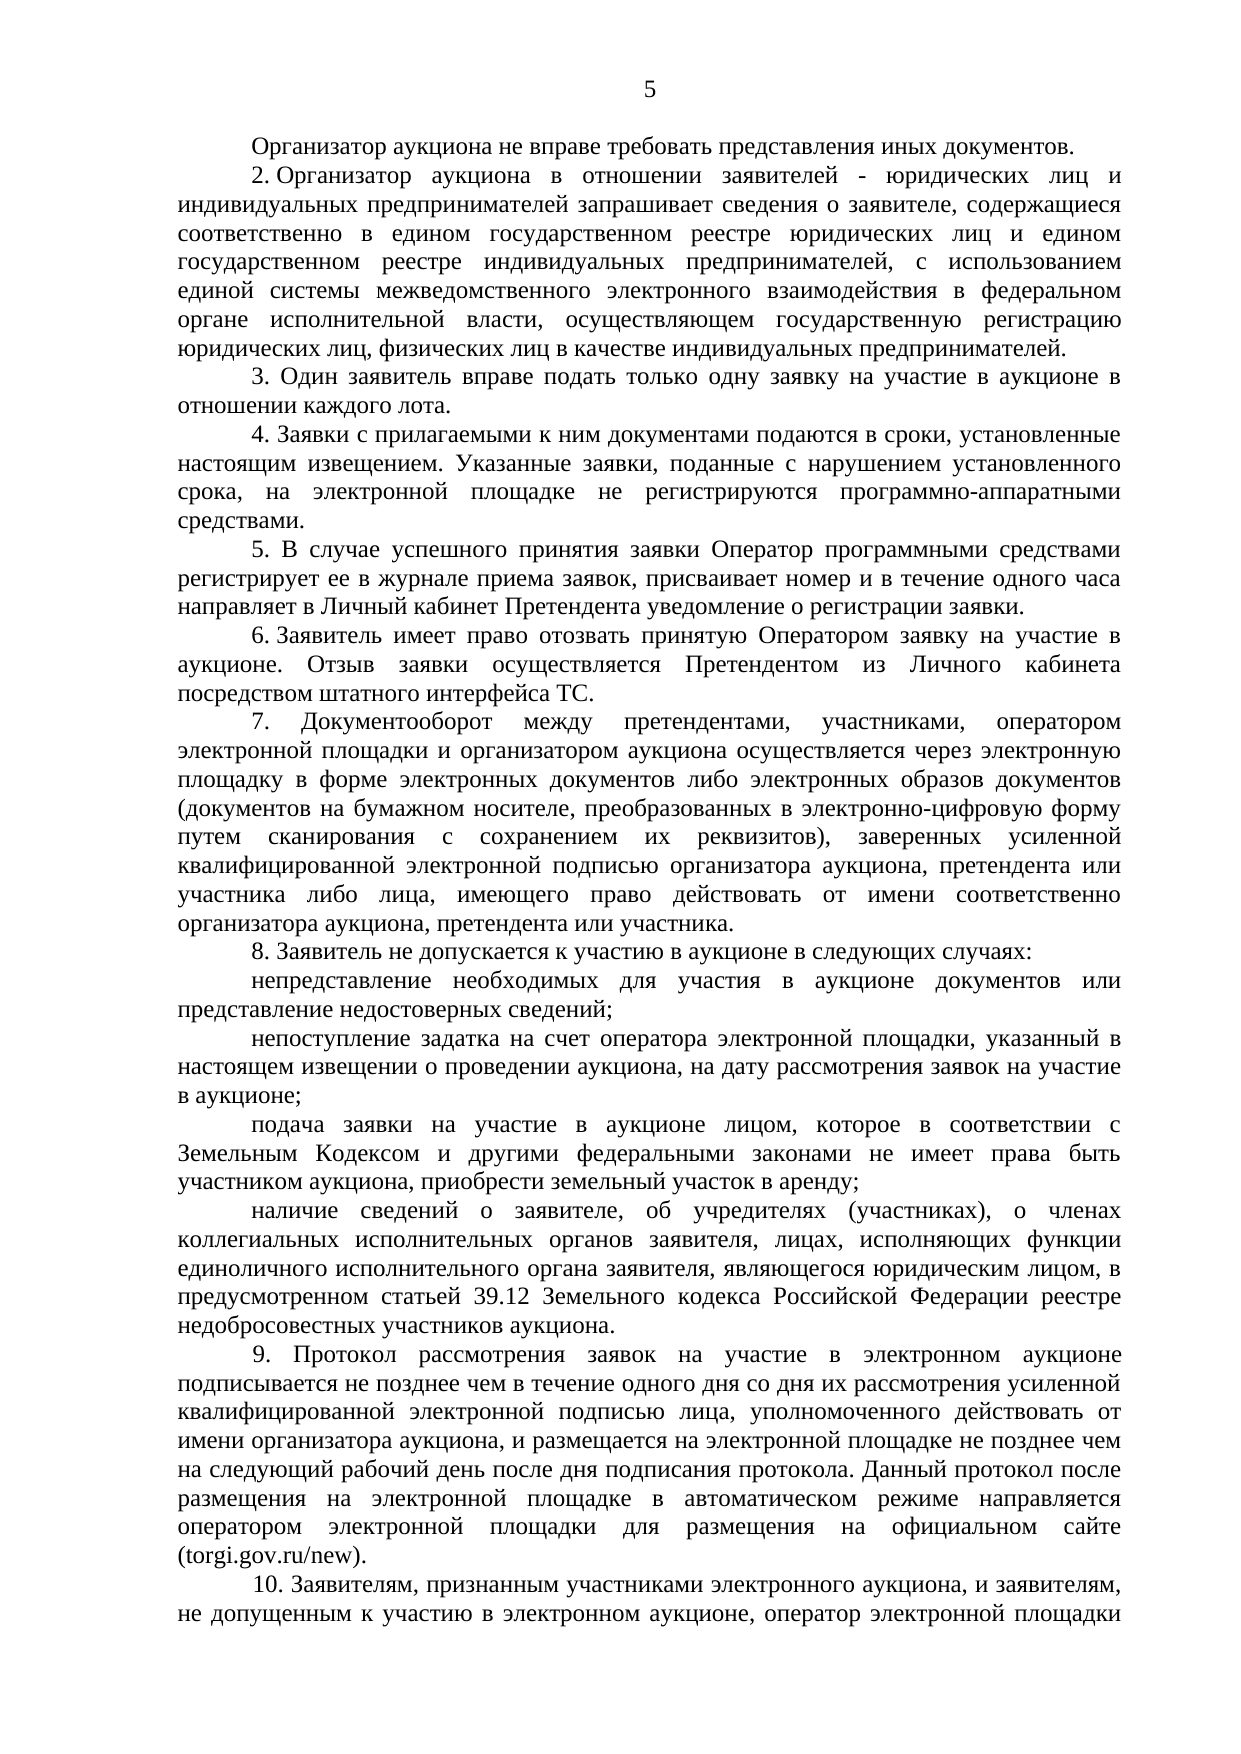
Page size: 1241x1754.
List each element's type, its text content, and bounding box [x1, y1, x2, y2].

text 9. Протокол рассмотрения заявок на участие в электронном аукционе подписывается не позднее чем в течение одного дня со дня их рассмотрения усиленной квалифицированной электронной подписью лица, уполномоченного действовать от имени организатора аукциона, и размещается на электронной площадке не позднее чем на следующий рабочий день после дня подписания протокола. Данный протокол после размещения на электронной площадке в автоматическом режиме направляется оператором электронной площадки для размещения на официальном сайте (torgi.gov.ru/new). [177, 1339, 1122, 1569]
text 5. В случае успешного принятия заявки Оператор программными средствами регистрирует ее в журнале приема заявок, присваивает номер и в течение одного часа направляет в Личный кабинет Претендента уведомление о регистрации заявки. [177, 534, 1122, 620]
text наличие сведений о заявителе, об учредителях (участниках), о членах коллегиальных исполнительных органов заявителя, лицах, исполняющих функции единоличного исполнительного органа заявителя, являющегося юридическим лицом, в предусмотренном статьей 39.12 Земельного кодекса Российской Федерации реестре недобросовестных участников аукциона. [177, 1195, 1122, 1339]
text 4. Заявки с прилагаемыми к ним документами подаются в сроки, установленные настоящим извещением. Указанные заявки, поданные с нарушением установленного срока, на электронной площадке не регистрируются программно-аппаратными средствами. [177, 419, 1122, 534]
text 7. Документооборот между претендентами, участниками, оператором электронной площадки и организатором аукциона осуществляется через электронную площадку в форме электронных документов либо электронных образов документов (документов на бумажном носителе, преобразованных в электронно-цифровую форму путем сканирования с сохранением их реквизитов), заверенных усиленной квалифицированной электронной подписью организатора аукциона, претендента или участника либо лица, имеющего право действовать от имени соответственно организатора аукциона, претендента или участника. [177, 706, 1122, 936]
text 8. Заявитель не допускается к участию в аукционе в следующих случаях: [177, 936, 1122, 965]
text 3. Один заявитель вправе подать только одну заявку на участие в аукционе в отношении каждого лота. [177, 361, 1122, 419]
text Организатор аукциона не вправе требовать представления иных документов. [177, 131, 1122, 160]
text 6. Заявитель имеет право отозвать принятую Оператором заявку на участие в аукционе. Отзыв заявки осуществляется Претендентом из Личного кабинета посредством штатного интерфейса ТС. [177, 620, 1122, 706]
text 2. Организатор аукциона в отношении заявителей - юридических лиц и индивидуальных предпринимателей запрашивает сведения о заявителе, содержащиеся соответственно в едином государственном реестре юридических лиц и едином государственном реестре индивидуальных предпринимателей, с использованием единой системы межведомственного электронного взаимодействия в федеральном органе исполнительной власти, осуществляющем государственную регистрацию юридических лиц, физических лиц в качестве индивидуальных предпринимателей. [177, 160, 1122, 361]
text подача заявки на участие в аукционе лицом, которое в соответствии с Земельным Кодексом и другими федеральными законами не имеет права быть участником аукциона, приобрести земельный участок в аренду; [177, 1109, 1122, 1195]
text непоступление задатка на счет оператора электронной площадки, указанный в настоящем извещении о проведении аукциона, на дату рассмотрения заявок на участие в аукционе; [177, 1023, 1122, 1109]
text непредставление необходимых для участия в аукционе документов или представление недостоверных сведений; [177, 965, 1122, 1023]
